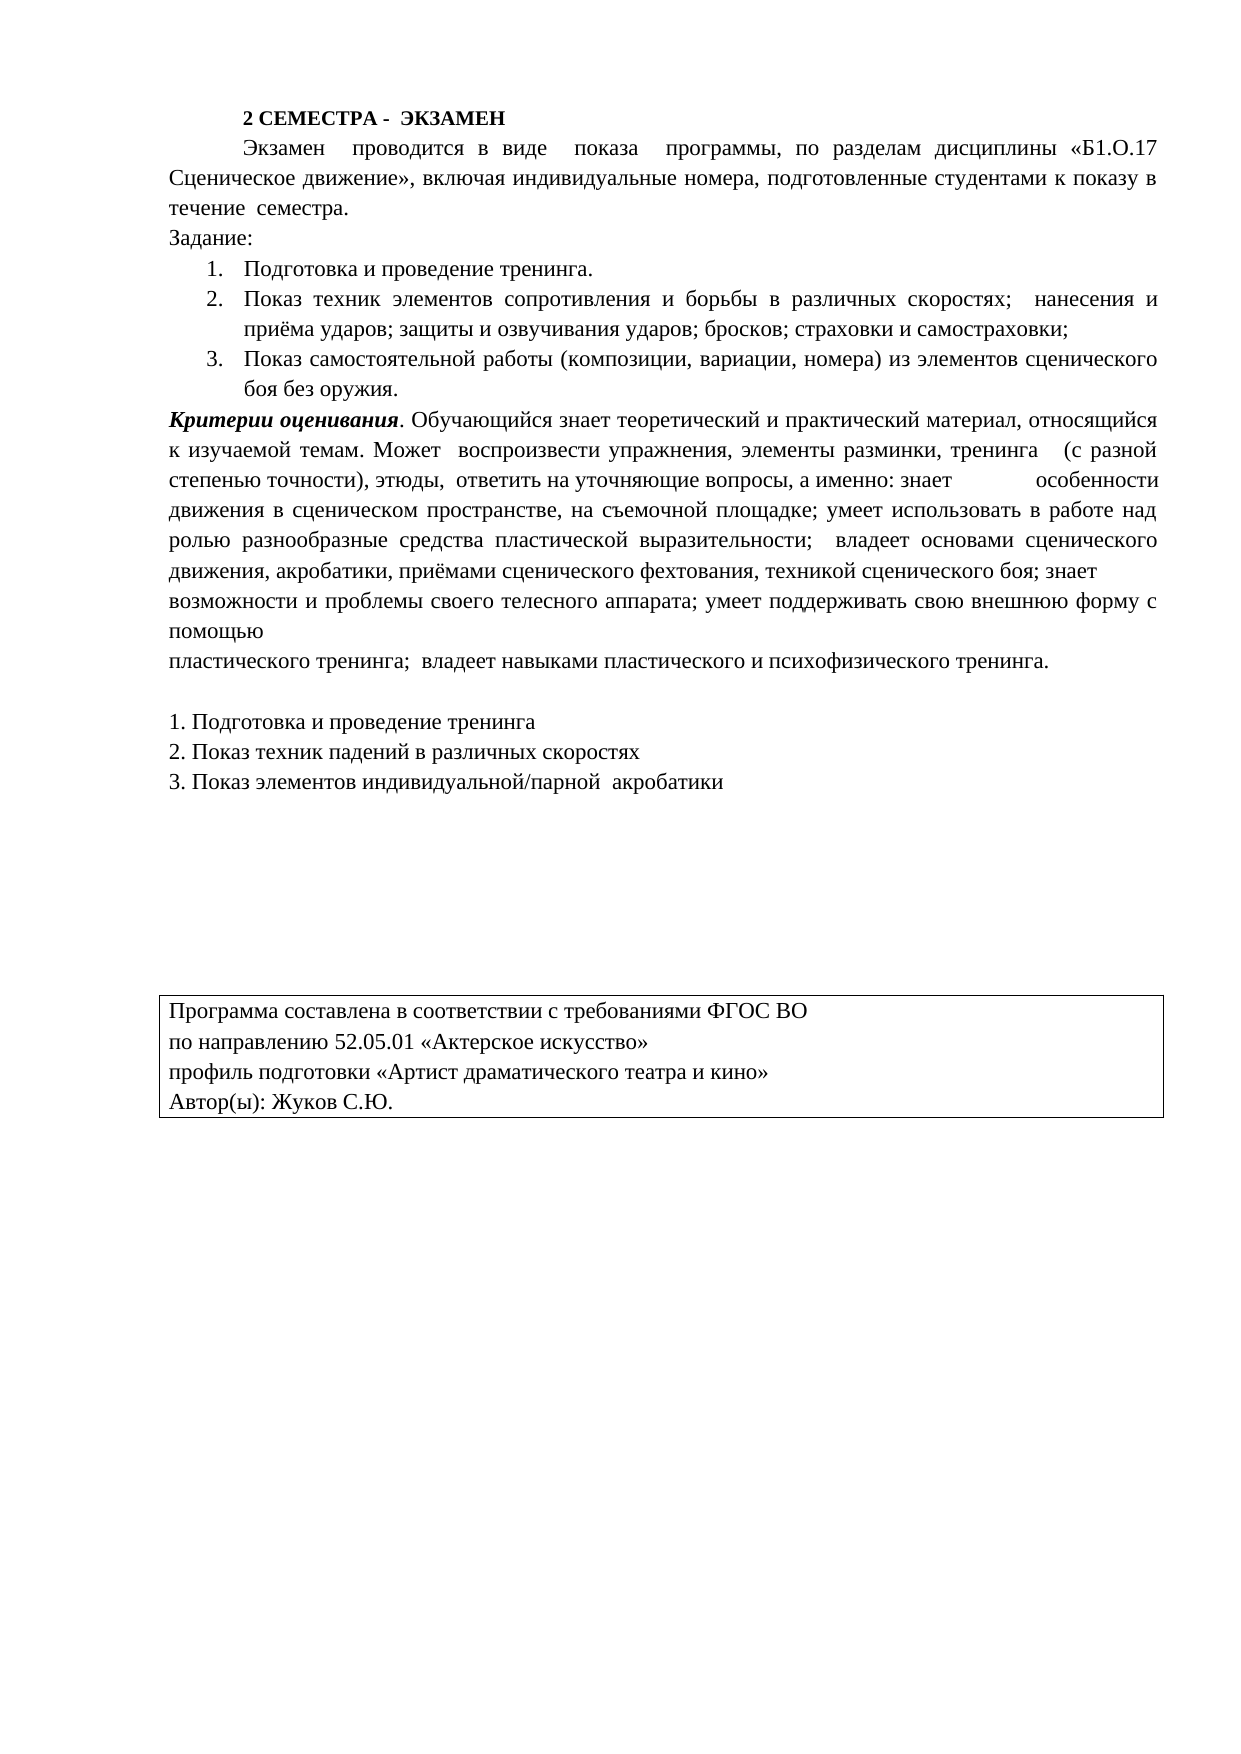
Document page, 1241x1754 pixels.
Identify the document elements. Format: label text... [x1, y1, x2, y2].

text 2 СЕМЕСТРА - ЭКЗАМЕН [169, 106, 1159, 130]
text Экзамен проводится в виде показа программы, по разделам дисциплины «Б1.О.17 Сценическое движение», включая индивидуальные номера, подготовленные студентами к показу в течение семестра. [169, 134, 1159, 221]
text по направлению 52.05.01 «Актерское искусство» [160, 1025, 1163, 1054]
text 1. Подготовка и проведение тренинга [169, 708, 1159, 734]
list Показ техник элементов сопротивления и борьбы в различных скоростях; нанесения и приёма ударов; защиты и озвучивания ударов; бросков; страховки и самостраховки; [206, 285, 1159, 341]
list Подготовка и проведение тренинга. [206, 255, 1159, 281]
text Критерии оценивания. Обучающийся знает теоретический и практический материал, относящийся к изучаемой темам. Может воспроизвести упражнения, элементы разминки, тренинга (с разной степенью точности), этюды, ответить на уточняющие вопросы, а именно: знает особенности движения в сценическом пространстве, на съемочной площадке; умеет использовать в работе над ролью разнообразные средства пластической выразительности; владеет основами сценического движения, акробатики, приёмами сценического фехтования, техникой сценического боя; знает возможности и проблемы своего телесного аппарата; умеет поддерживать свою внешнюю форму с помощью [169, 406, 1159, 643]
text пластического тренинга; владеет навыками пластического и психофизического тренинга. [169, 647, 1159, 674]
list Показ самостоятельной работы (композиции, вариации, номера) из элементов сценического боя без оружия. [206, 345, 1159, 402]
text 3. Показ элементов индивидуальной/парной акробатики [169, 768, 1159, 794]
text Задание: [169, 224, 1159, 251]
text 2. Показ техник падений в различных скоростях [169, 738, 1159, 764]
text профиль подготовки «Артист драматического театра и кино» [160, 1055, 1163, 1084]
text Программа составлена в соответствии с требованиями ФГОС ВО [160, 996, 1163, 1024]
text Автор(ы): Жуков С.Ю. [160, 1085, 1163, 1117]
